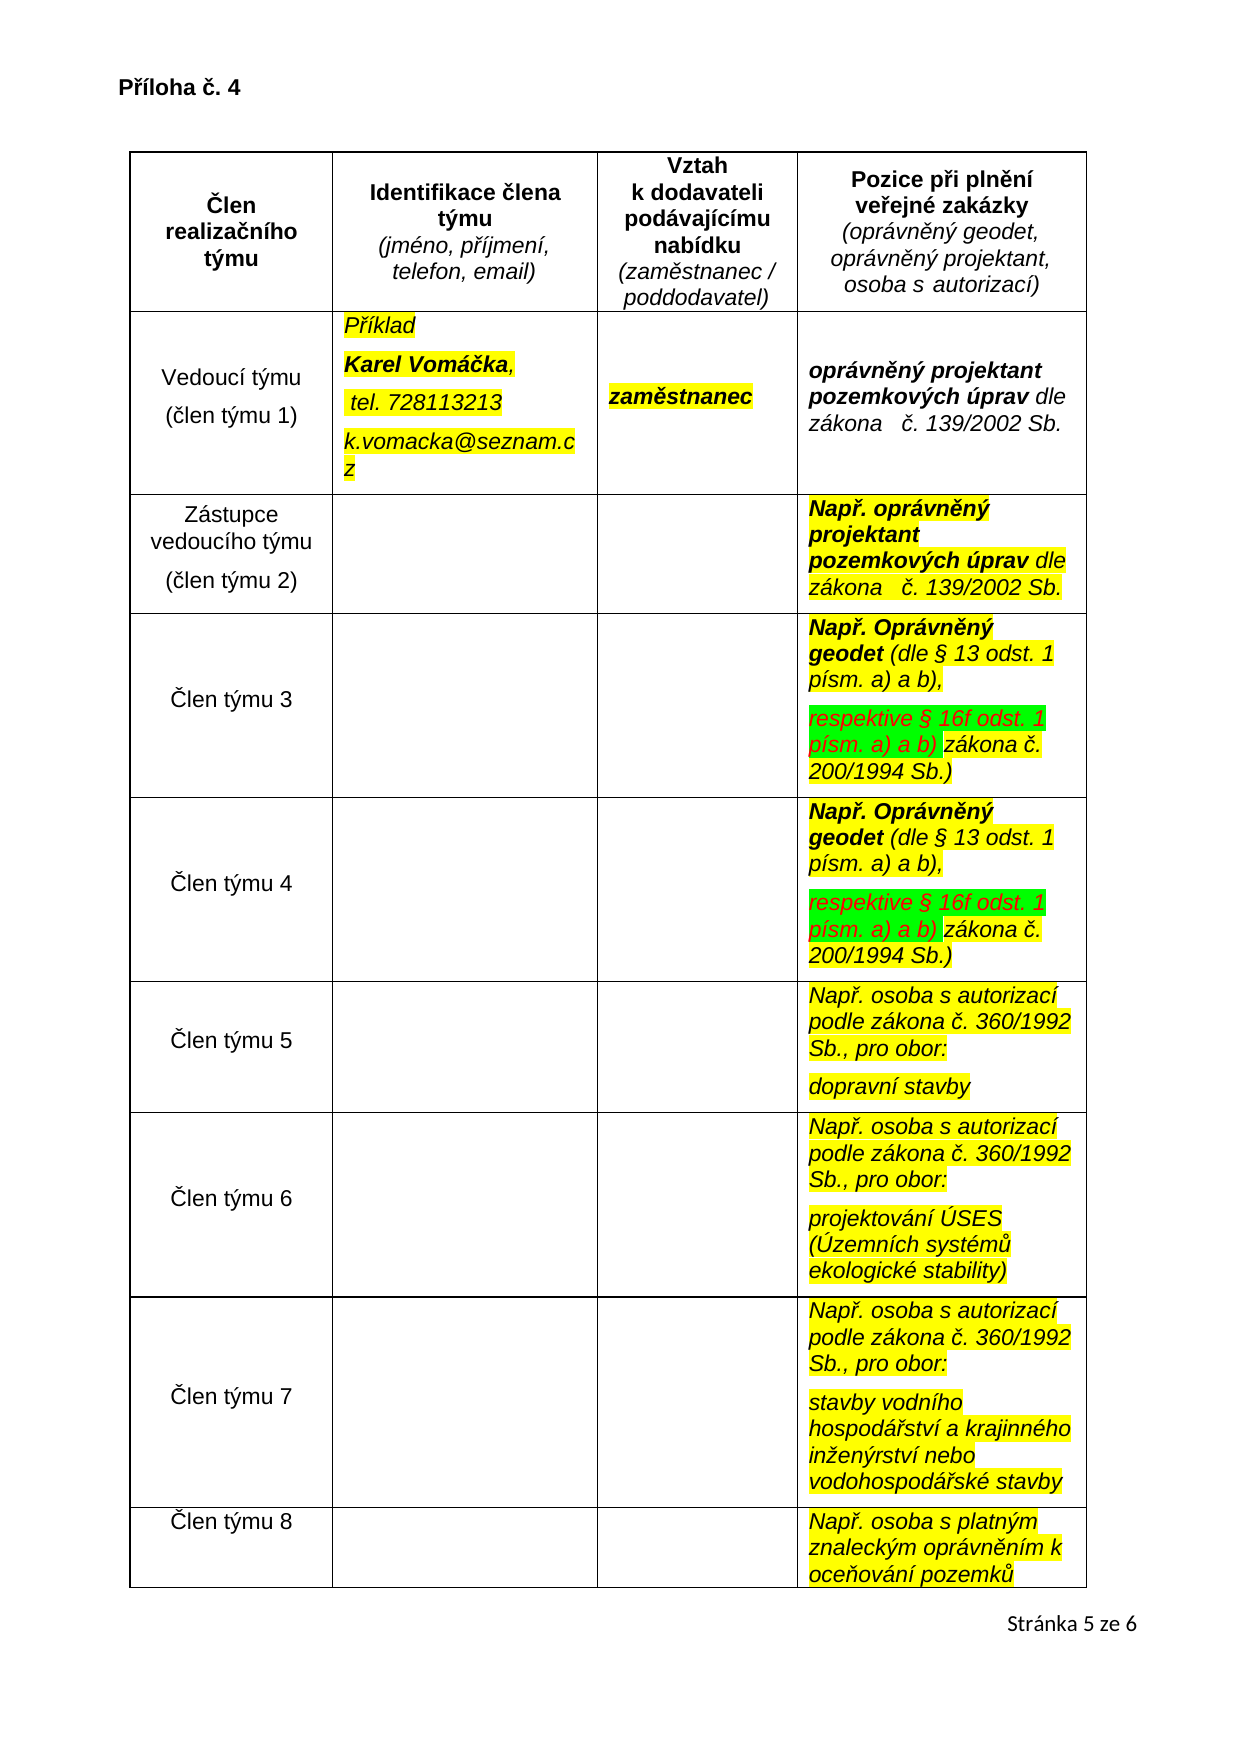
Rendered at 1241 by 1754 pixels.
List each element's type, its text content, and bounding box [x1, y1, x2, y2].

table_cell Např. Oprávněný geodet (dle § 13 odst. 1 písm. a) a b), respektive § 16f odst. 1 písm. a) a b) zákona č. 200/1994 Sb.) [798, 614, 1086, 797]
table_cell Člen týmu 6 [131, 1113, 332, 1296]
table_cell Např. osoba s autorizací podle zákona č. 360/1992 Sb., pro obor: dopravní stavby [798, 982, 1086, 1112]
table_cell Člen týmu 3 [131, 614, 332, 797]
table_cell Člen týmu 4 [131, 798, 332, 981]
table_cell Např. Oprávněný geodet (dle § 13 odst. 1 písm. a) a b), respektive § 16f odst. 1 písm. a) a b) zákona č. 200/1994 Sb.) [798, 798, 1086, 981]
table_cell [333, 1508, 597, 1587]
table_cell [333, 798, 597, 981]
table_cell [598, 1508, 797, 1587]
table_header Pozice při plnění veřejné zakázky (oprávněný geodet, oprávněný projektant, osoba s autorizací) [798, 153, 1086, 311]
table_cell [333, 982, 597, 1112]
table_cell Člen týmu 5 [131, 982, 332, 1112]
table_cell Vedoucí týmu (člen týmu 1) [131, 312, 332, 493]
table_header Člen realizačního týmu [131, 153, 332, 311]
table_cell Člen týmu 8 [131, 1508, 332, 1587]
table_cell [333, 495, 597, 612]
table_cell oprávněný projektant pozemkových úprav dle zákona č. 139/2002 Sb. [798, 312, 1086, 493]
table_cell [333, 1298, 597, 1507]
table_cell zaměstnanec [598, 312, 797, 493]
table_header Identifikace člena týmu (jméno, příjmení, telefon, email) [333, 153, 597, 311]
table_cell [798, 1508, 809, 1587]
table_cell [598, 798, 797, 981]
table_cell [333, 614, 597, 797]
table_cell Zástupce vedoucího týmu (člen týmu 2) [131, 495, 332, 612]
table_cell Příklad Karel Vomáčka, tel. 728113213 k.vomacka@seznam.cz [333, 312, 597, 493]
table_cell [598, 1113, 797, 1296]
table_cell Člen týmu 7 [131, 1298, 332, 1507]
table_header Vztah k dodavateli podávajícímu nabídku (zaměstnanec / poddodavatel) [598, 153, 797, 311]
table_cell Např. osoba s autorizací podle zákona č. 360/1992 Sb., pro obor: stavby vodního hospodářství a krajinného inženýrství nebo vodohospodářské stavby [798, 1298, 1086, 1507]
table_cell [598, 614, 797, 797]
table_cell Např. osoba s autorizací podle zákona č. 360/1992 Sb., pro obor: projektování ÚSES (Územních systémů ekologické stability) [798, 1113, 1086, 1296]
table_cell [598, 495, 797, 612]
table_cell [598, 1298, 797, 1507]
table_cell Např. oprávněný projektant pozemkových úprav dle zákona č. 139/2002 Sb. [798, 495, 1086, 612]
table_cell [598, 982, 797, 1112]
table_cell [333, 1113, 597, 1296]
